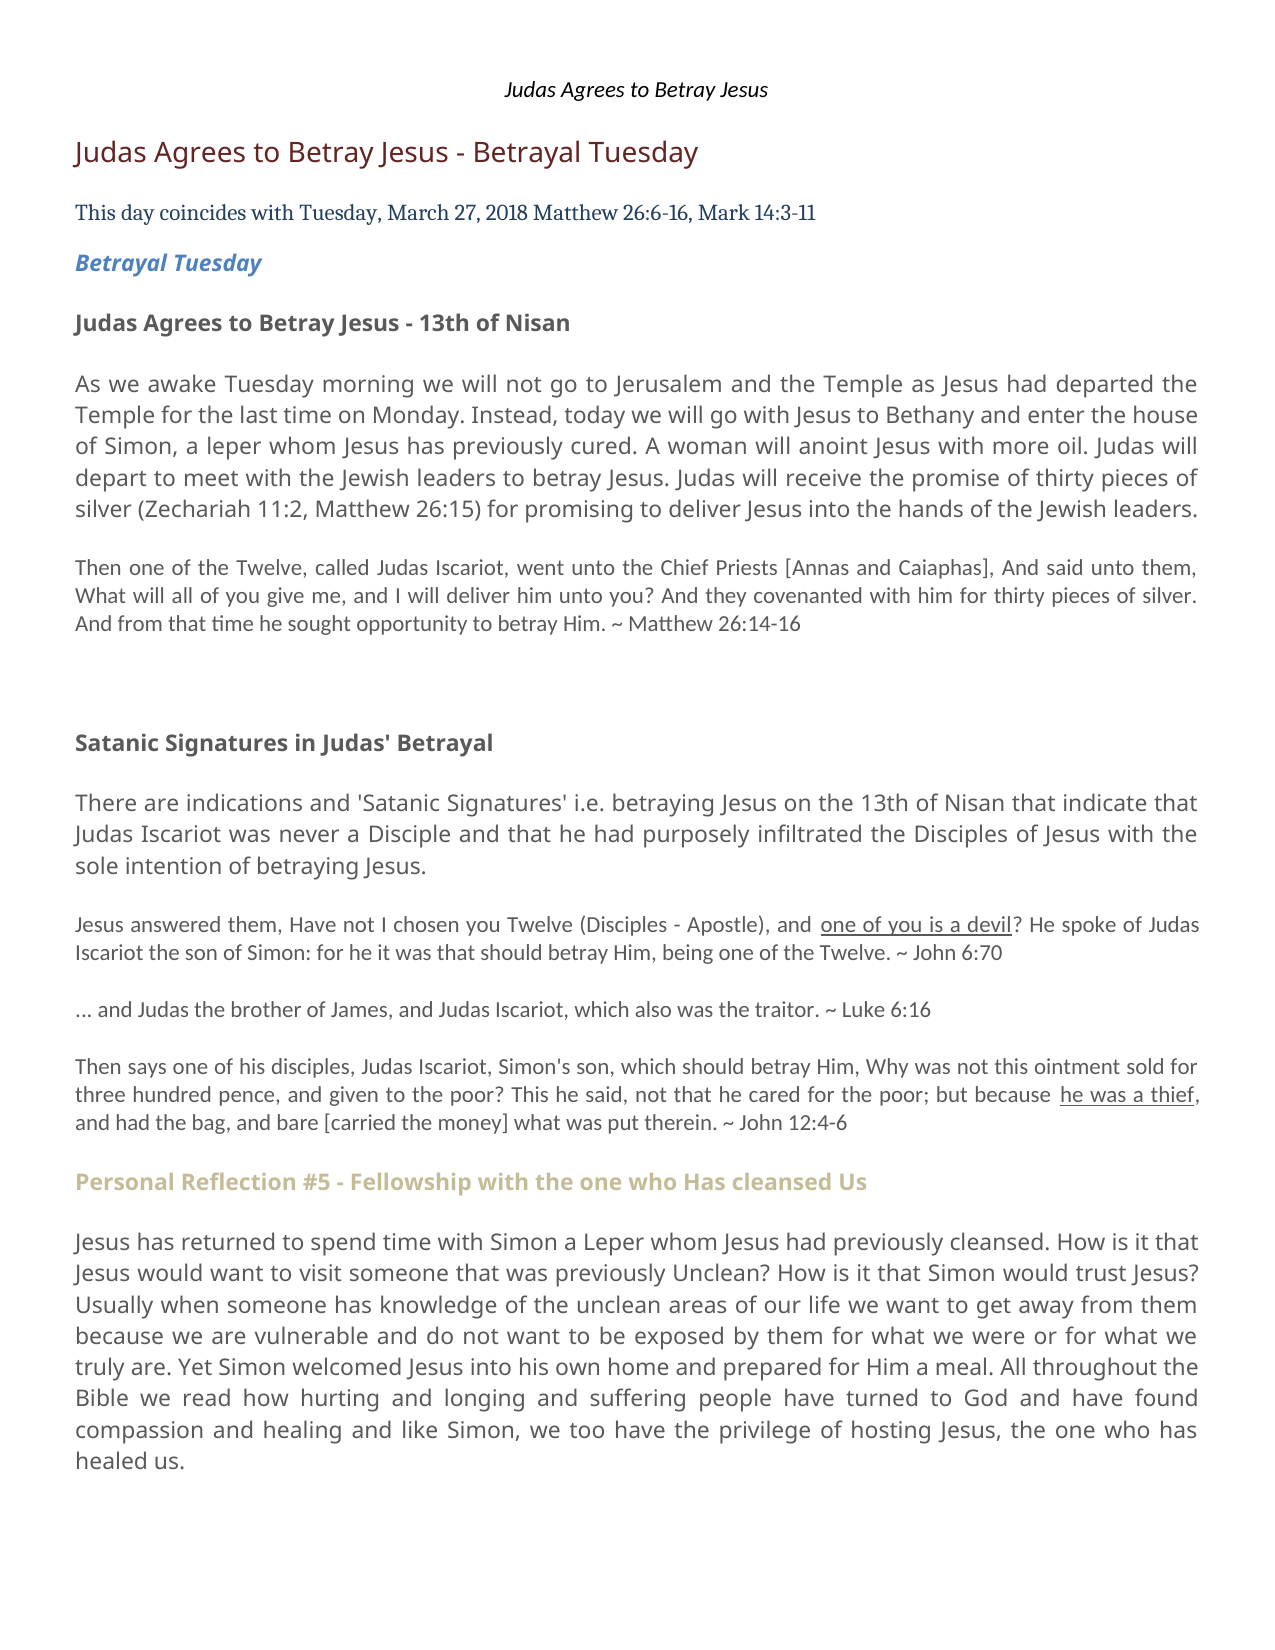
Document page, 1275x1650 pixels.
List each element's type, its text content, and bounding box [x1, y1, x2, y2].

text Jesus has returned to spend time with Simon a Leper whom Jesus had previously cleansed. How is it that Jesus would want to visit someone that was previously Unclean? How is it that Simon would trust Jesus? Usually when someone has knowledge of the unclean areas of our life we want to get away from them because we are vulnerable and do not want to be exposed by them for what we were or for what we truly are. Yet Simon welcomed Jesus into his own home and prepared for Him a meal. All throughout the Bible we read how hurting and longing and suffering people have turned to God and have found compassion and healing and like Simon, we too have the privilege of hosting Jesus, the one who has healed us. [75, 1226, 1200, 1476]
text ... and Judas the brother of James, and Judas Iscariot, which also was the traitor. ~ Luke 6:16 [75, 995, 1200, 1023]
text Jesus answered them, Have not I chosen you Twelve (Disciples - Apostle), and one of you is a devil? He spoke of Judas Iscariot the son of Simon: for he it was that should betray Him, being one of the Twelve. ~ John 6:70 [75, 910, 1200, 966]
subtitle This day coincides with Tuesday, March 27, 2018 Matthew 26:6-16, Mark 14:3-11 [75, 200, 1200, 226]
text Then says one of his disciples, Judas Iscariot, Simon's son, which should betray Him, Why was not this ointment sold for three hundred pence, and given to the poor? This he said, not that he cared for the poor; but because he was a thief, and had the bag, and bare [carried the money] what was put therein. ~ John 12:4-6 [75, 1052, 1200, 1137]
text There are indications and 'Satanic Signatures' i.e. betraying Jesus on the 13th of Nisan that indicate that Judas Iscariot was never a Disciple and that he had purposely infiltrated the Disciples of Jesus with the sole intention of betraying Jesus. [75, 787, 1200, 881]
text Judas Agrees to Betray Jesus [75, 75, 1200, 103]
text As we awake Tuesday morning we will not go to Jerusalem and the Temple as Jesus had departed the Temple for the last time on Monday. Instead, today we will go with Jesus to Bethany and enter the house of Simon, a leper whom Jesus has previously cured. A woman will anoint Jesus with more oil. Judas will depart to meet with the Jewish leaders to betray Jesus. Judas will receive the promise of thirty pieces of silver (Zechariah 11:2, Matthew 26:15) for promising to deliver Jesus into the hands of the Jewish leaders. [75, 368, 1200, 524]
subtitle Judas Agrees to Betray Jesus - Betrayal Tuesday [75, 132, 1200, 171]
text Judas Agrees to Betray Jesus - 13th of Nisan [75, 307, 1200, 338]
text Personal Reflection #5 - Fellowship with the one who Has cleansed Us [75, 1166, 1200, 1197]
text Then one of the Twelve, called Judas Iscariot, went unto the Chief Priests [Annas and Caiaphas], And said unto them, What will all of you give me, and I will deliver him unto you? And they covenanted with him for thirty pieces of silver. And from that time he sought opportunity to betray Him. ~ Matthew 26:14-16 [75, 553, 1200, 637]
text Satanic Signatures in Judas' Betrayal [75, 727, 1200, 758]
subtitle Betrayal Tuesday [75, 247, 1200, 278]
